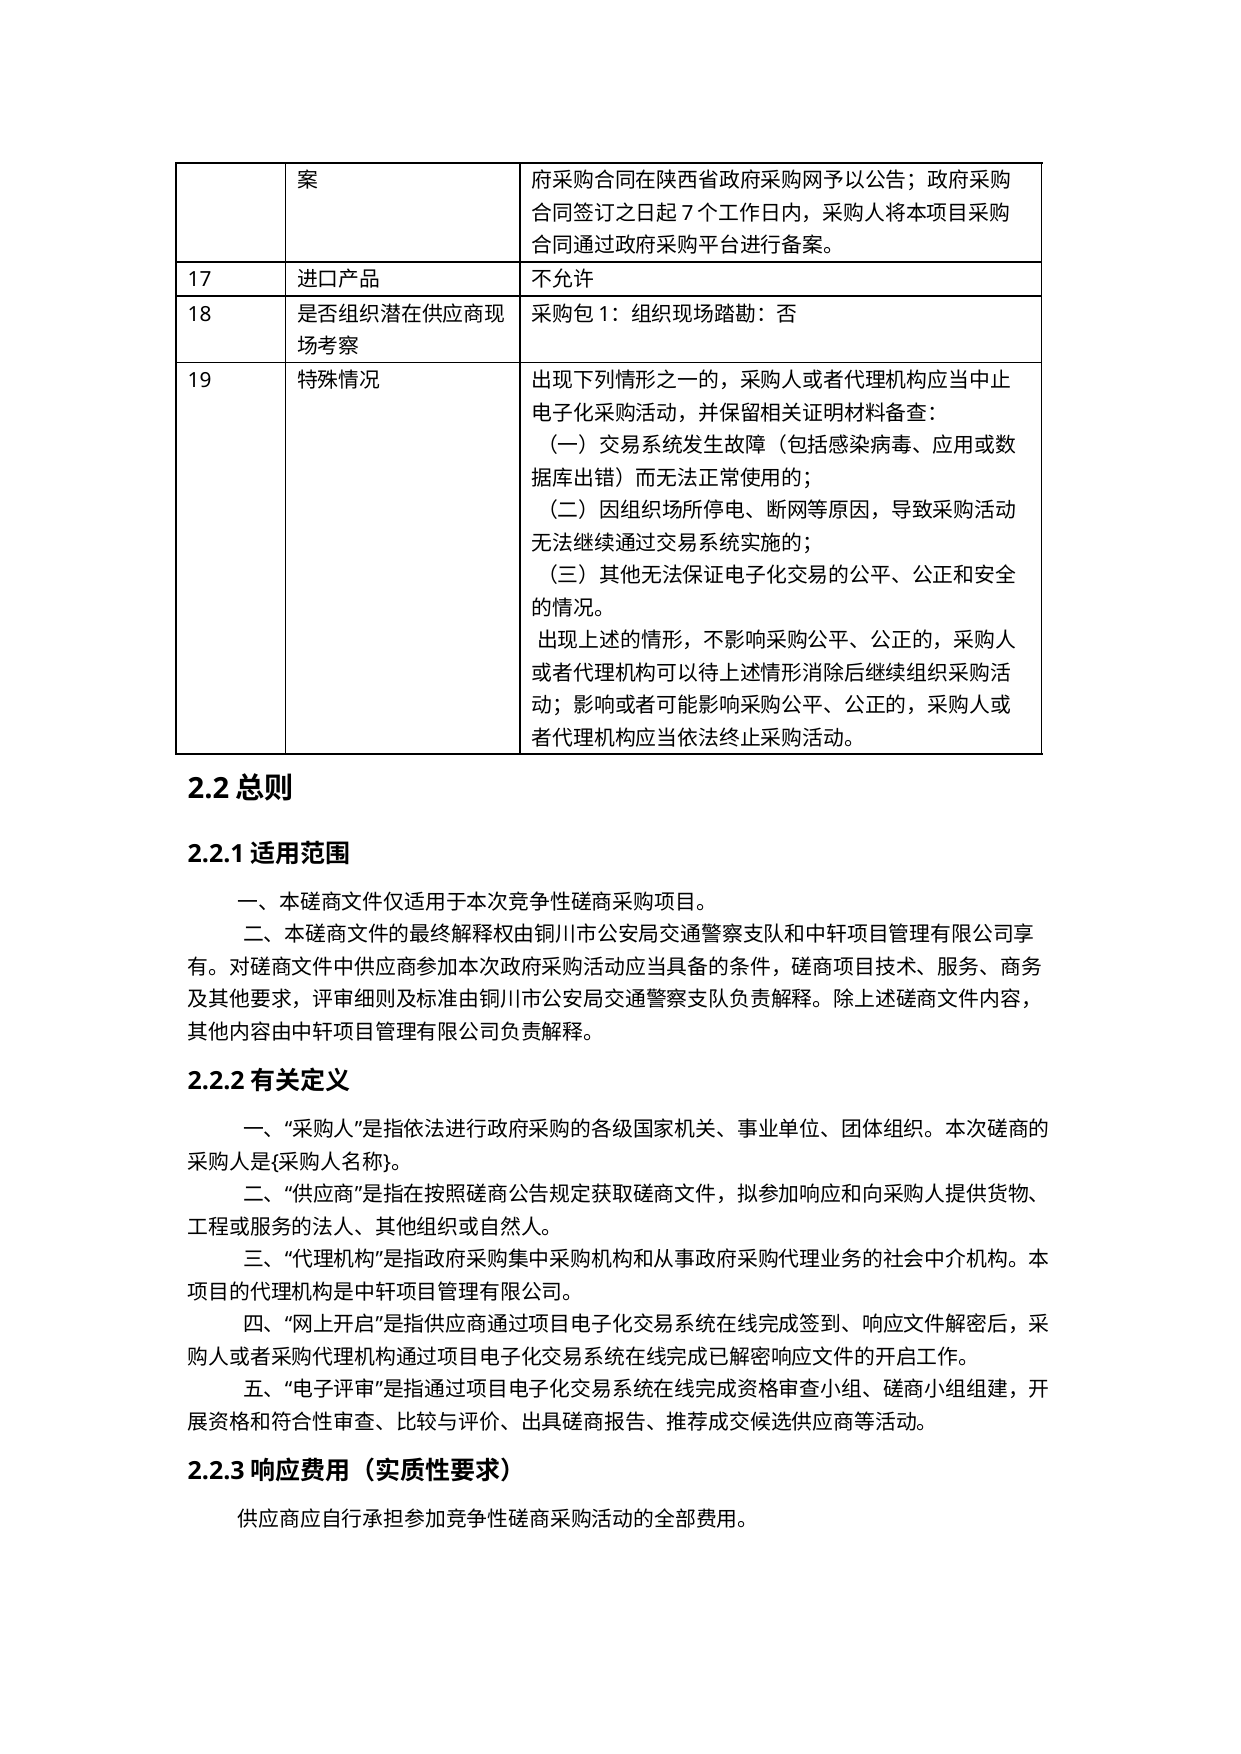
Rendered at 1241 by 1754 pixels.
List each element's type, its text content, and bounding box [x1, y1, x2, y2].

text 二、“供应商”是指在按照磋商公告规定获取磋商文件，拟参加响应和向采购人提供货物、工程或服务的法人、其他组织或自然人。 [187, 1177, 1053, 1242]
text 二、本磋商文件的最终解释权由铜川市公安局交通警察支队和中轩项目管理有限公司享有。对磋商文件中供应商参加本次政府采购活动应当具备的条件，磋商项目技术、服务、商务及其他要求，评审细则及标准由铜川市公安局交通警察支队负责解释。除上述磋商文件内容，其他内容由中轩项目管理有限公司负责解释。 [187, 917, 1053, 1047]
text 一、“采购人”是指依法进行政府采购的各级国家机关、事业单位、团体组织。本次磋商的采购人是{采购人名称}。 [187, 1112, 1053, 1177]
text 2.2.1适用范围 [187, 820, 1053, 885]
table_cell 出现下列情形之一的，采购人或者代理机构应当中止电子化采购活动，并保留相关证明材料备查： （一）交易系统发生故障（包括感染病毒、应用或数据库出错）而无法正常使用的； （二）因组织场所停电、断网等原因，导致采购活动无法继续通过交易系统实施的； （三）其他无法保证电子化交易的公平、公正和安全的情况。 出现上述的情形，不影响采购公平、公正的，采购人或者代理机构可以待上述情形消除后继续组织采购活动；影响或者可能影响采购公平、公正的，采购人或者代理机构应当依法终止采购活动。 [521, 363, 1041, 753]
table_cell 不允许 [521, 263, 1041, 295]
table_cell 进口产品 [286, 263, 519, 295]
text 2.2.3响应费用（实质性要求） [187, 1437, 1053, 1502]
table_cell 16 [177, 164, 285, 261]
table_cell 政府采购合同公告、备案 [286, 164, 519, 261]
table_cell 17 [177, 263, 285, 295]
text 三、“代理机构”是指政府采购集中采购机构和从事政府采购代理业务的社会中介机构。本项目的代理机构是中轩项目管理有限公司。 [187, 1242, 1053, 1307]
text 供应商应自行承担参加竞争性磋商采购活动的全部费用。 [187, 1502, 1053, 1535]
table_cell 19 [177, 363, 285, 753]
table_cell 18 [177, 297, 285, 362]
text 四、“网上开启”是指供应商通过项目电子化交易系统在线完成签到、响应文件解密后，采购人或者采购代理机构通过项目电子化交易系统在线完成已解密响应文件的开启工作。 [187, 1307, 1053, 1372]
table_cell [521, 164, 1041, 261]
text 一、本磋商文件仅适用于本次竞争性磋商采购项目。 [187, 885, 1053, 917]
table_cell 特殊情况 [286, 363, 519, 753]
table_cell 是否组织潜在供应商现场考察 [286, 297, 519, 362]
text 2.2总则 [187, 755, 1053, 820]
text 2.2.2有关定义 [187, 1047, 1053, 1112]
table_cell 采购包1：组织现场踏勘：否 [521, 297, 1041, 362]
text 五、“电子评审”是指通过项目电子化交易系统在线完成资格审查小组、磋商小组组建，开展资格和符合性审查、比较与评价、出具磋商报告、推荐成交候选供应商等活动。 [187, 1372, 1053, 1437]
